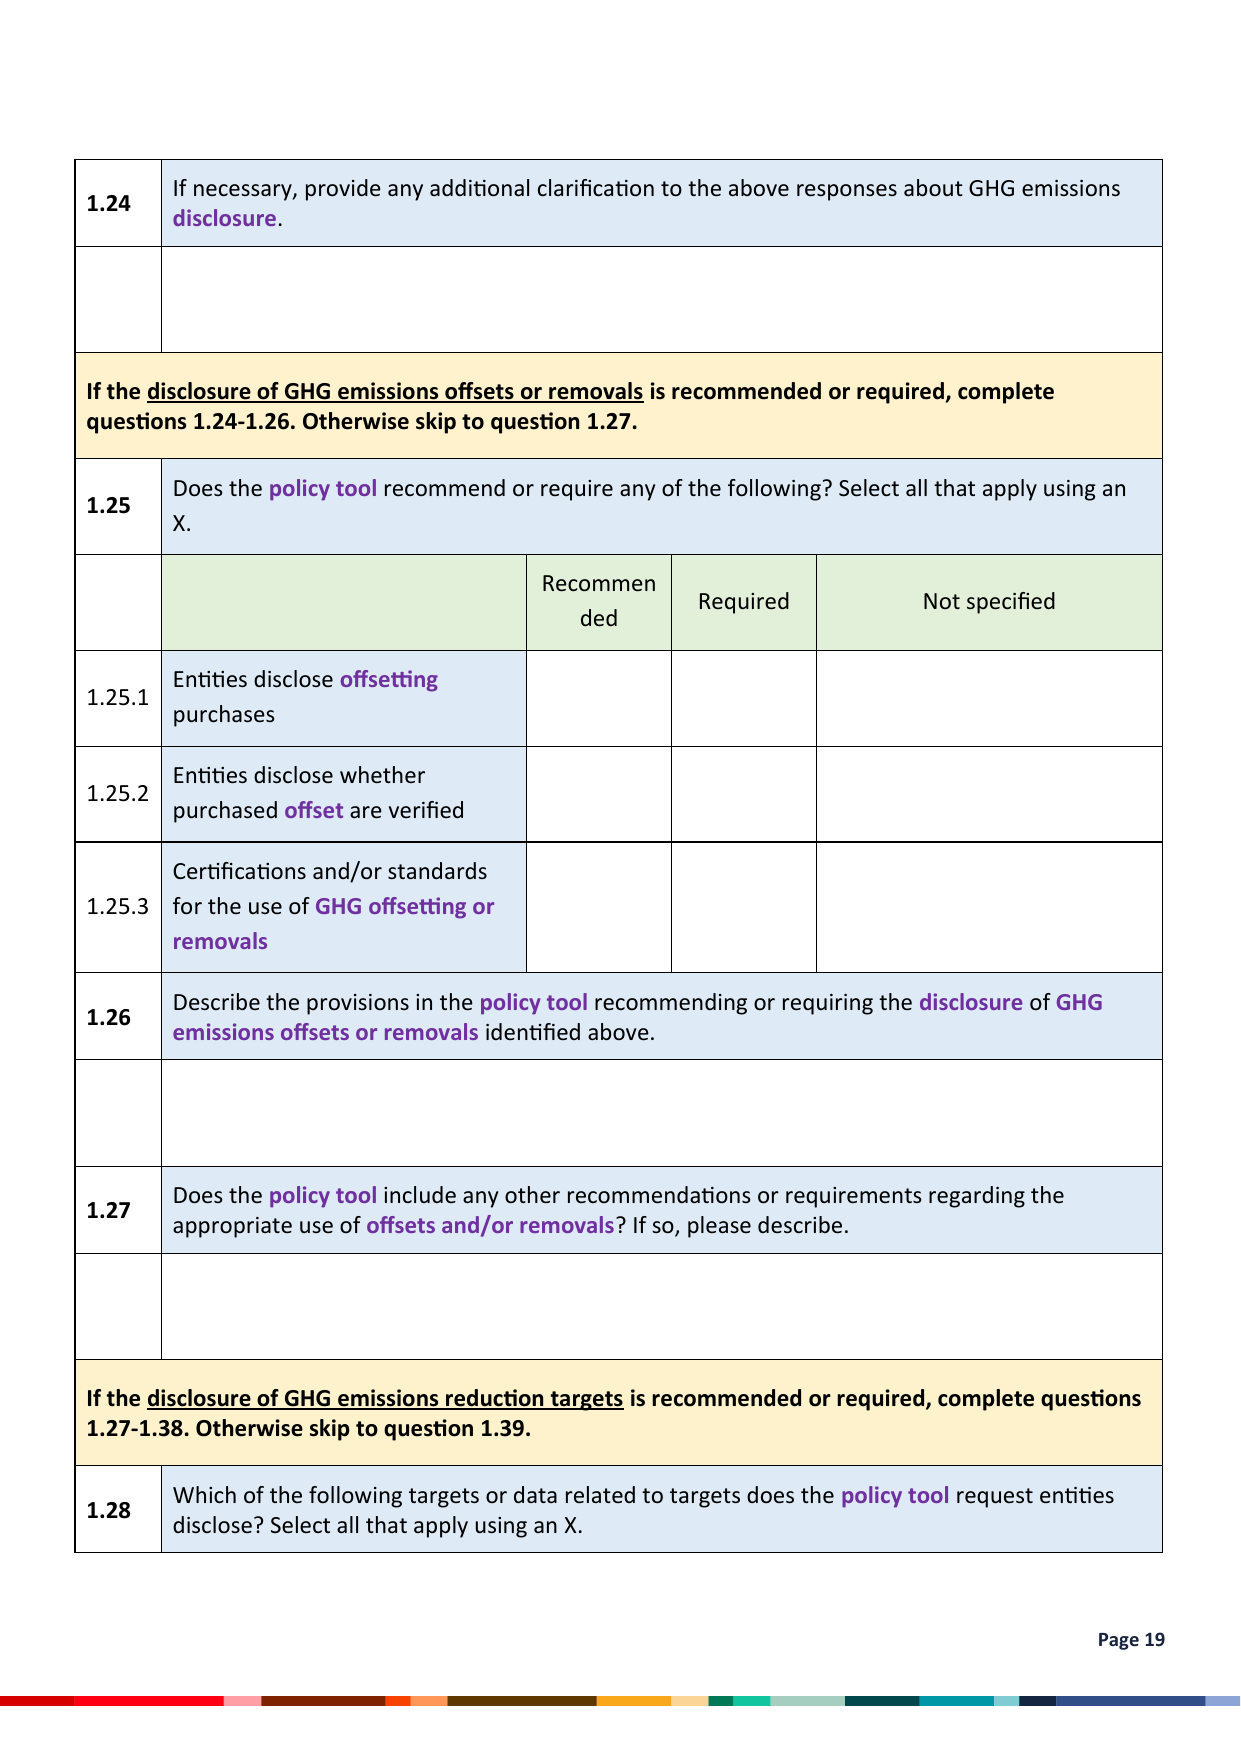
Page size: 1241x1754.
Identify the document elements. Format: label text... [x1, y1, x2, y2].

table_cell [527, 651, 671, 746]
table_cell Describe the provisions in the policy tool recommending or requiring the disclosure of GHG emissions offsets or removals identified above. [162, 973, 1162, 1059]
table_cell [672, 651, 816, 746]
table_cell If the disclosure of GHG emissions reduction targets is recommended or required, complete questions 1.27-1.38. Otherwise skip to question 1.39. [76, 1360, 1162, 1465]
table_cell [162, 1254, 1162, 1359]
table_cell [527, 843, 671, 972]
table_cell [672, 843, 816, 972]
table_cell 1.25.3 [76, 843, 161, 972]
table_cell [672, 747, 816, 841]
table_cell Does the policy tool include any other recommendations or requirements regarding the appropriate use of offsets and/or removals? If so, please describe. [162, 1167, 1162, 1253]
table_cell Certifications and/or standards for the use of GHG offsetting or removals [162, 843, 526, 972]
table_cell [527, 747, 671, 841]
table_cell 1.26 [76, 973, 161, 1059]
table_cell Recommended [527, 555, 671, 650]
table_cell [76, 1254, 161, 1359]
table_cell [817, 843, 1162, 972]
table_cell 1.25 [76, 459, 161, 554]
table_cell Which of the following targets or data related to targets does the policy tool request entities disclose? Select all that apply using an X. [162, 1466, 1162, 1552]
table_cell [76, 247, 161, 352]
picture [0, 1696, 1241, 1706]
table_cell Does the policy tool recommend or require any of the following? Select all that apply using an X. [162, 459, 1162, 554]
table_cell 1.25.1 [76, 651, 161, 746]
table_cell 1.28 [76, 1466, 161, 1552]
table_cell [817, 747, 1162, 841]
table_cell If the disclosure of GHG emissions offsets or removals is recommended or required, complete questions 1.24-1.26. Otherwise skip to question 1.27. [76, 353, 1162, 458]
table_cell Not specified [817, 555, 1162, 650]
table_cell [162, 555, 526, 650]
table_cell [817, 651, 1162, 746]
table_cell If necessary, provide any additional clarification to the above responses about GHG emissions disclosure. [162, 160, 1162, 246]
table_cell 1.24 [76, 160, 161, 246]
table_cell 1.27 [76, 1167, 161, 1253]
table_cell [162, 1060, 1162, 1166]
table_cell 1.25.2 [76, 747, 161, 841]
table_cell Entities disclose offsetting purchases [162, 651, 526, 746]
table_cell Entities disclose whether purchased offset are verified [162, 747, 526, 841]
table_cell [162, 247, 1162, 352]
table_cell [76, 1060, 161, 1166]
table_cell Required [672, 555, 816, 650]
table_cell [76, 555, 161, 650]
